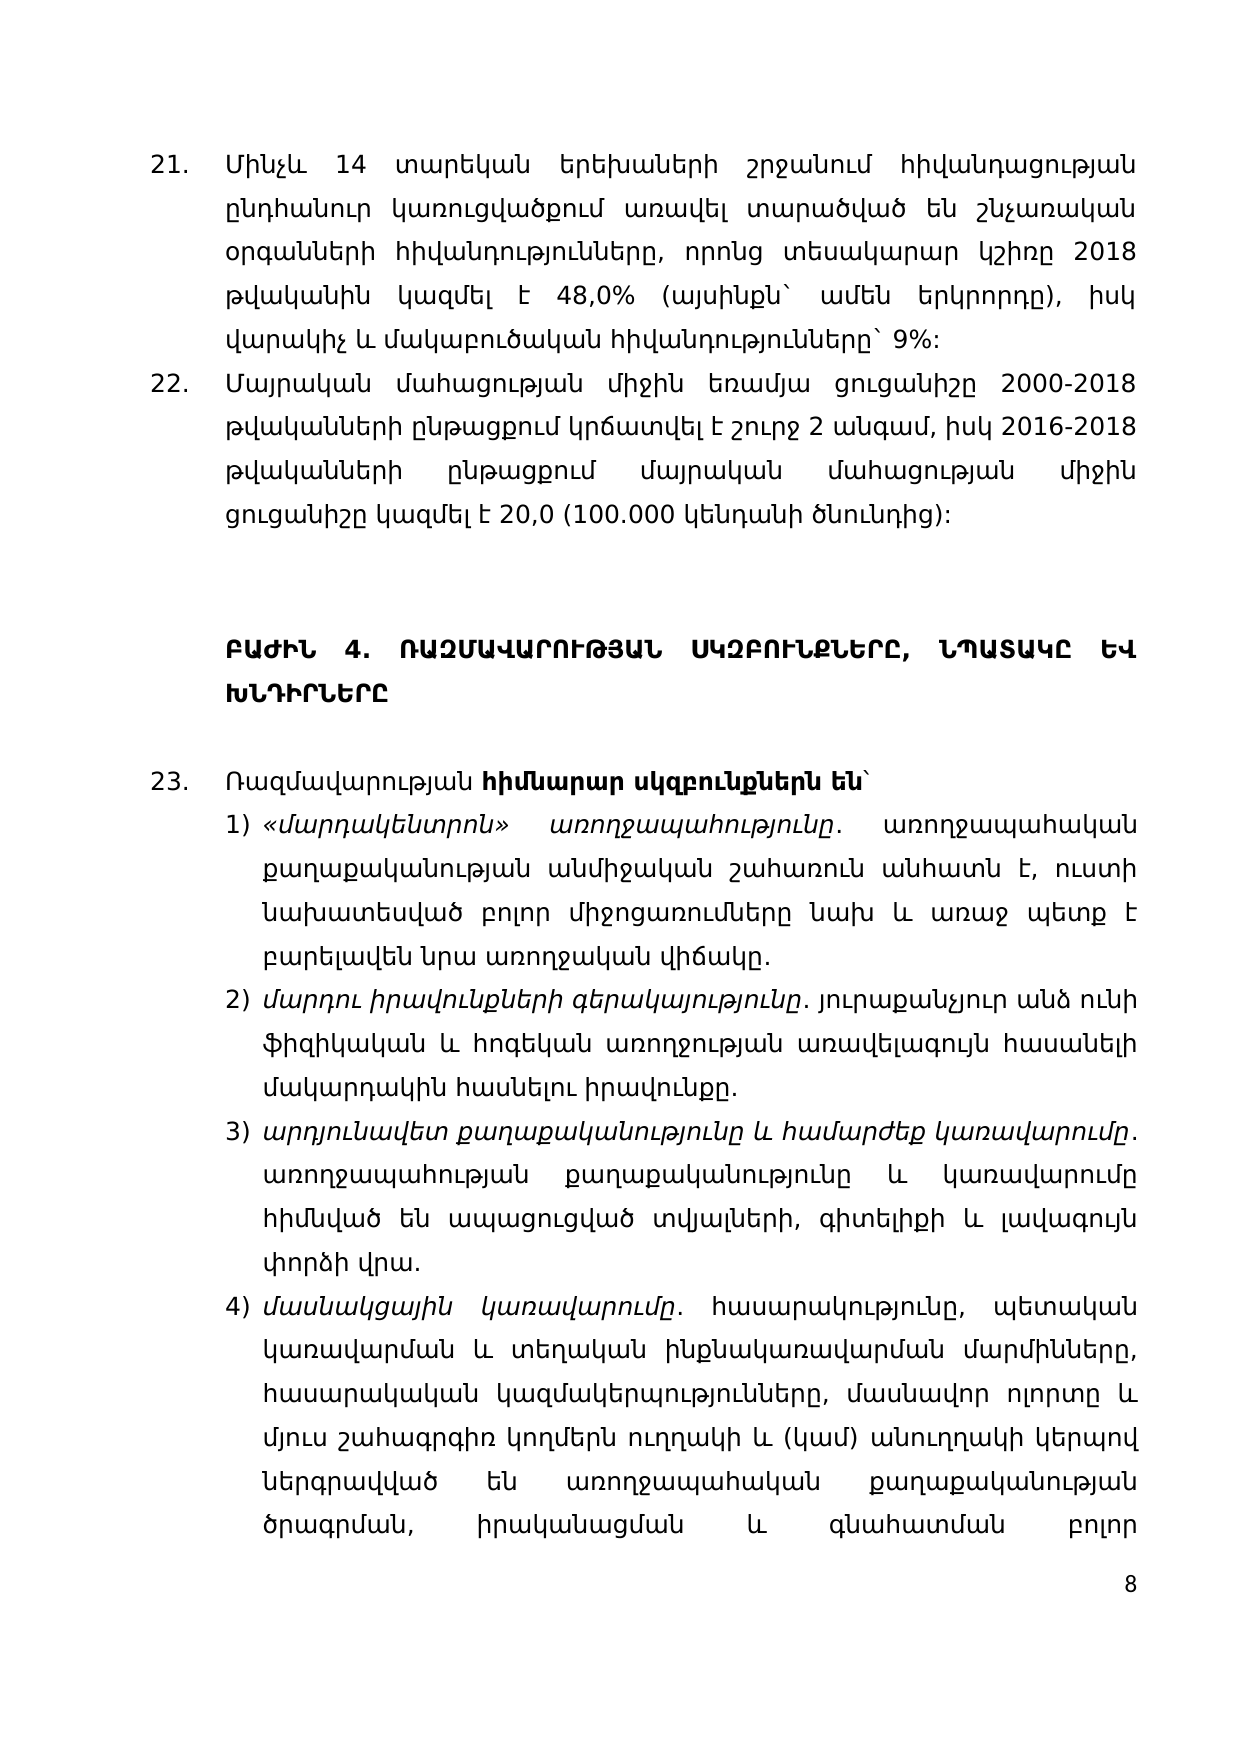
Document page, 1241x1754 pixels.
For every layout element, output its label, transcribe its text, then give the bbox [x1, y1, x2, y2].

subtitle ԲԱԺԻՆ 4. ՌԱԶՄԱՎԱՐՈՒԹՅԱՆ ՍԿԶԲՈՒՆՔՆԵՐԸ, ՆՊԱՏԱԿԸ ԵՎ ԽՆԴԻՐՆԵՐԸ [225, 635, 1137, 708]
list Ռազմավարության հիմնարար սկզբունքներն են՝ [150, 767, 1137, 796]
list Մայրական մահացության միջին եռամյա ցուցանիշը 2000-2018 թվականների ընթացքում կրճատվել է շուրջ 2 անգամ, իսկ 2016-2018 թվականների ընթացքում մայրական մահացության միջին ցուցանիշը կազմել է 20,0 (100.000 կենդանի ծնունդից): [150, 369, 1137, 529]
list արդյունավետ քաղաքականությունը և համարժեք կառավարումը. առողջապահության քաղաքականությունը և կառավարումը հիմնված են ապացուցված տվյալների, գիտելիքի և լավագույն փորձի վրա. [225, 1117, 1138, 1277]
list մարդու իրավունքների գերակայությունը. յուրաքանչյուր անձ ունի ֆիզիկական և հոգեկան առողջության առավելագույն հասանելի մակարդակին հասնելու իրավունքը. [225, 985, 1138, 1102]
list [225, 1292, 1138, 1539]
list «մարդակենտրոն» առողջապահությունը. առողջապահական քաղաքականության անմիջական շահառուն անհատն է, ուստի նախատեսված բոլոր միջոցառումները նախ և առաջ պետք է բարելավեն նրա առողջական վիճակը. [225, 810, 1138, 971]
list Մինչև 14 տարեկան երեխաների շրջանում հիվանդացության ընդհանուր կառուցվածքում առավել տարածված են շնչառական օրգանների հիվանդությունները, որոնց տեսակարար կշիռը 2018 թվականին կազմել է 48,0% (այսինքն` ամեն երկրորդը), իսկ վարակիչ և մակաբուծական հիվանդությունները` 9%: [150, 150, 1137, 354]
